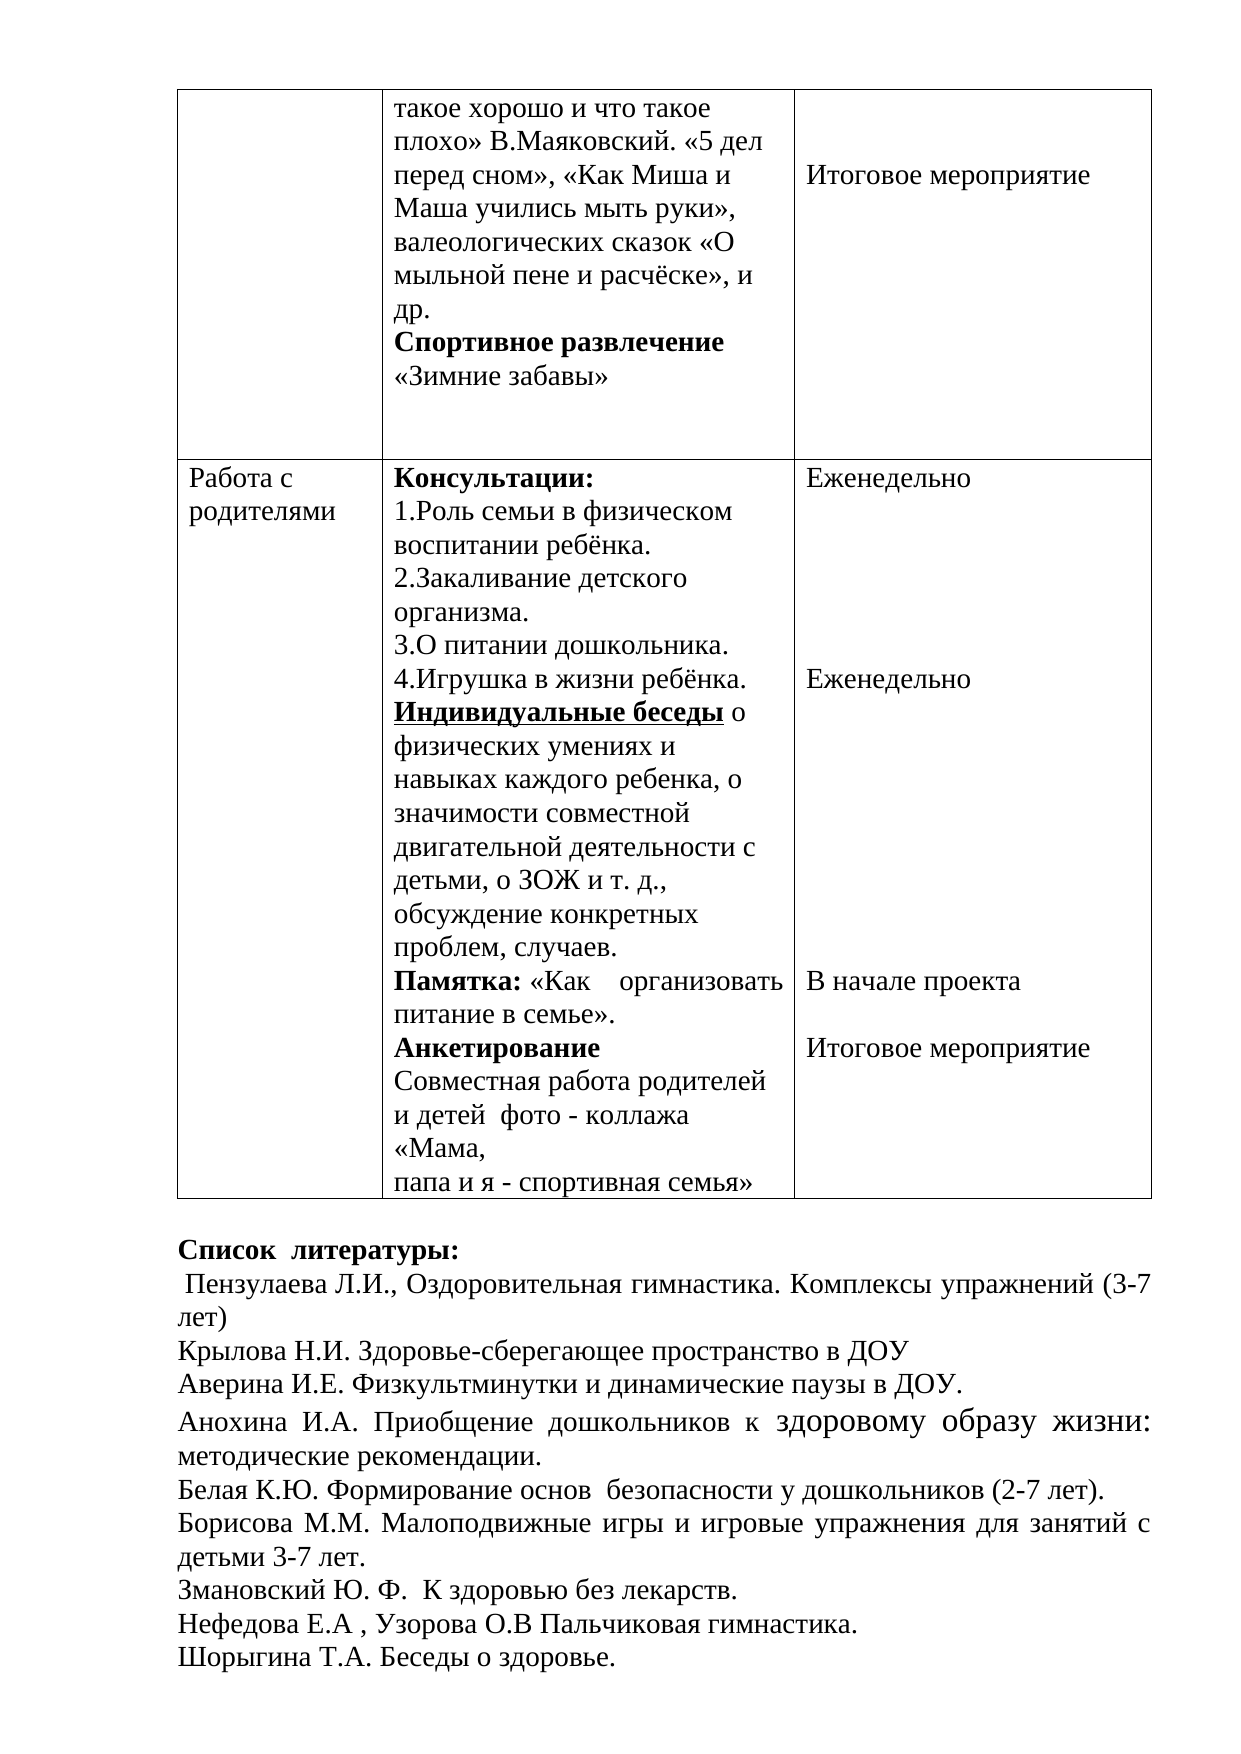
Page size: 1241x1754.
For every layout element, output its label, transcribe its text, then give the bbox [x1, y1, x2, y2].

text Белая К.Ю. Формирование основ безопасности у дошкольников (2-7 лет). [177, 1472, 1152, 1505]
text Аверина И.Е. Физкультминутки и динамические паузы в ДОУ. [177, 1366, 1152, 1400]
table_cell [795, 90, 1151, 459]
text Крылова Н.И. Здоровье-сберегающее пространство в ДОУ [177, 1333, 1152, 1366]
text Список литературы: [177, 1232, 1152, 1266]
text Анохина И.А. Приобщение дошкольников к здоровому образу жизни: методические рекомендации. [177, 1400, 1152, 1472]
table_cell Работа с родителями [178, 460, 382, 1198]
text Нефедова Е.А , Узорова О.В Пальчиковая гимнастика. [177, 1606, 1152, 1639]
text Пензулаева Л.И., Оздоровительная гимнастика. Комплексы упражнений (3-7 лет) [177, 1266, 1152, 1333]
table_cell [383, 90, 794, 459]
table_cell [178, 90, 382, 459]
table_cell Консультации: 1.Роль семьи в физическом воспитании ребёнка. 2.Закаливание детского организма. 3.О питании дошкольника. 4.Игрушка в жизни ребёнка. Индивидуальные беседы о физических умениях и навыках каждого ребенка, о значимости совместной двигательной деятельности с детьми, о ЗОЖ и т. д., обсуждение конкретных проблем, случаев. Памятка: «Как организовать питание в семье». Анкетирование Совместная работа родителей и детей фото - коллажа «Мама, папа и я - спортивная семья» [383, 460, 794, 1198]
text Змановский Ю. Ф. К здоровью без лекарств. [177, 1572, 1152, 1606]
table_cell Еженедельно Еженедельно В начале проекта Итоговое мероприятие [795, 460, 1151, 1198]
text Шорыгина Т.А. Беседы о здоровье. [177, 1639, 1152, 1673]
text Борисова М.М. Малоподвижные игры и игровые упражнения для занятий с детьми 3-7 лет. [177, 1505, 1152, 1572]
